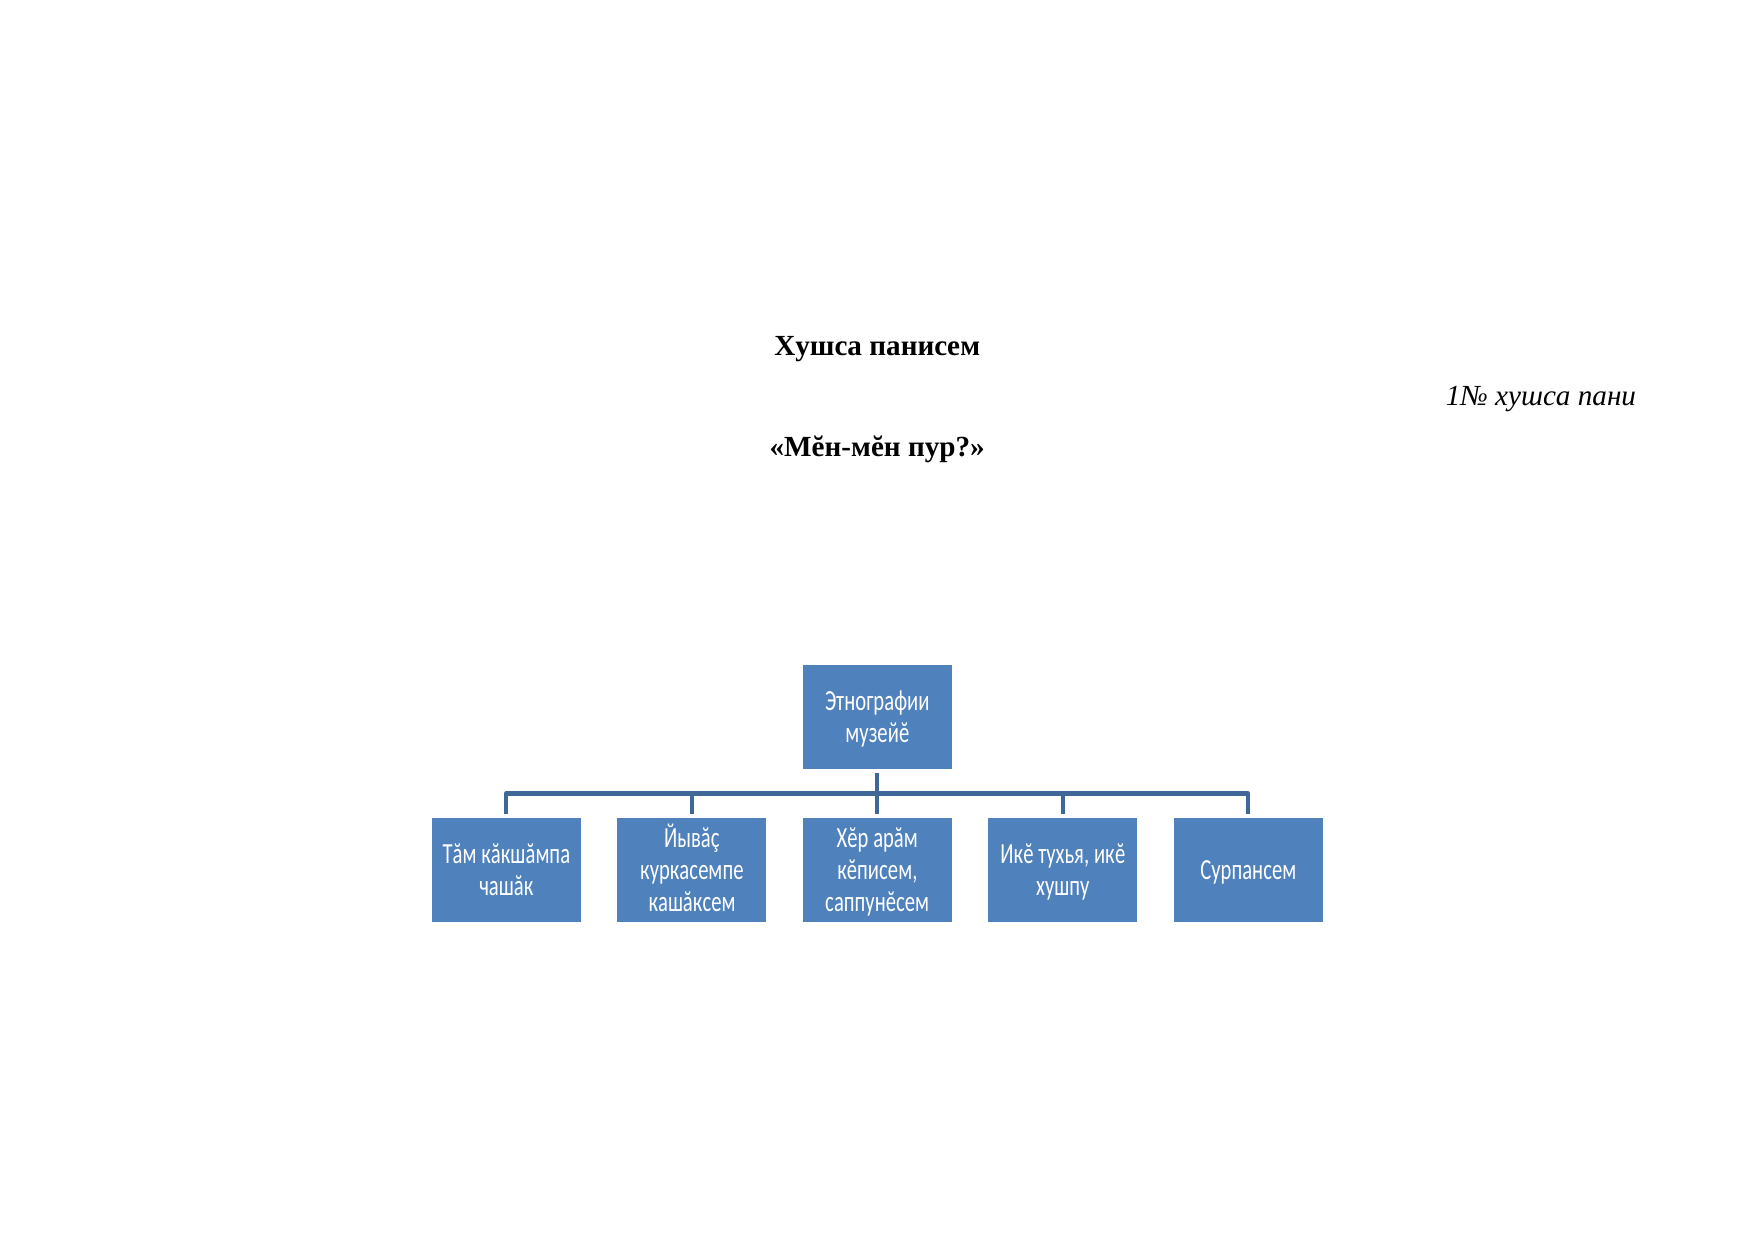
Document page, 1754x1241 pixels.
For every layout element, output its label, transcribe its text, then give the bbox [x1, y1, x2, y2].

text Хушса панисем [118, 328, 1636, 362]
text «Мĕн-мĕн пур?» [118, 429, 1636, 462]
text 1№ хушса пани [118, 378, 1636, 412]
